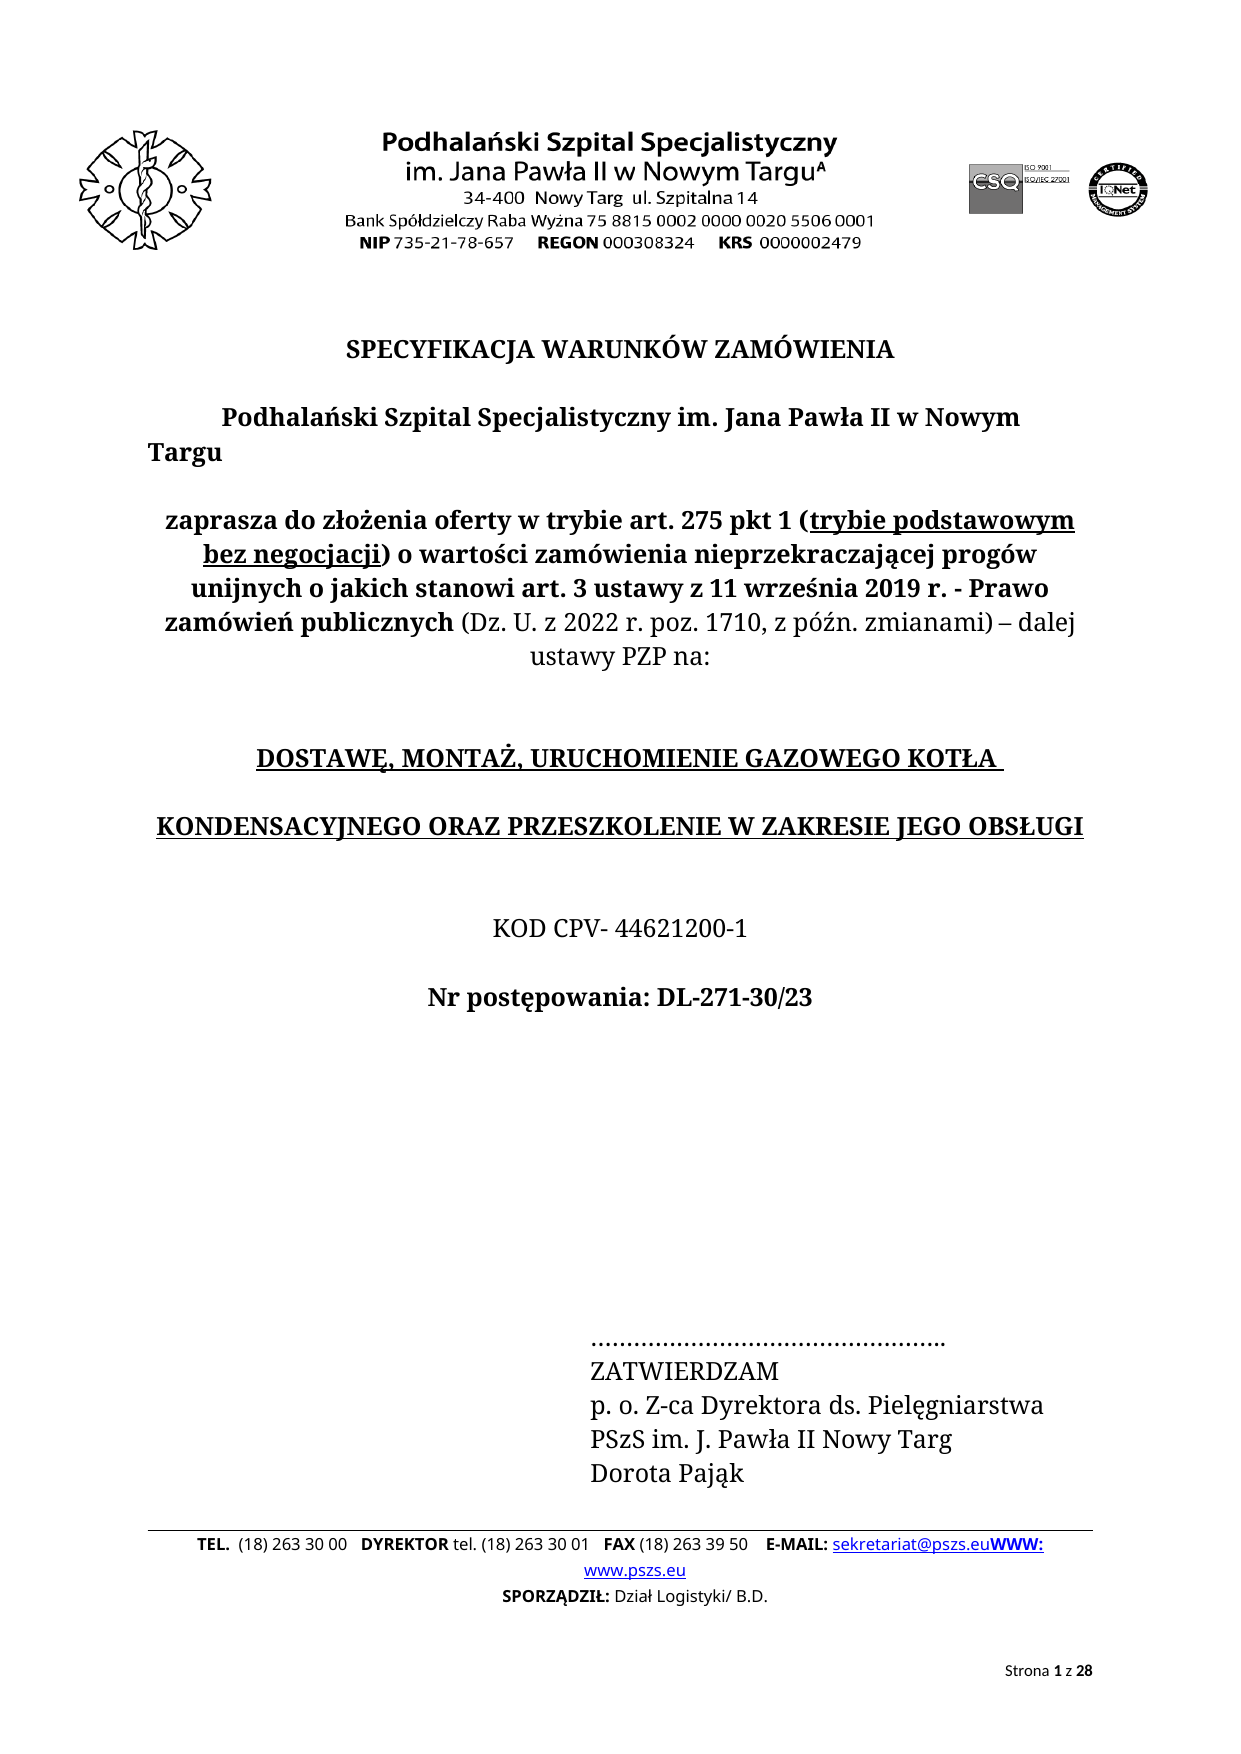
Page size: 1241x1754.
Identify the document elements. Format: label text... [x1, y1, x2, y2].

text Dorota Pająk [148, 1456, 1093, 1490]
text zaprasza do złożenia oferty w trybie art. 275 pkt 1 (trybie podstawowym bez negocjacji) o wartości zamówienia nieprzekraczającej progów unijnych o jakich stanowi art. 3 ustawy z 11 września 2019 r. - Prawo zamówień publicznych (Dz. U. z 2022 r. poz. 1710, z późn. zmianami) – dalej ustawy PZP na: [148, 502, 1093, 673]
text ZATWIERDZAM [590, 1354, 1093, 1388]
picture [0, 90, 1241, 287]
text Podhalański Szpital Specjalistyczny im. Jana Pawła II w Nowym Targu [148, 400, 1093, 468]
text ………………………………………….. [148, 1115, 1093, 1354]
text Nr postępowania: DL-271-30/23 [148, 979, 1093, 1013]
text p. o. Z-ca Dyrektora ds. Pielęgniarstwa [590, 1388, 1093, 1422]
text KONDENSACYJNEGO ORAZ PRZESZKOLENIE W ZAKRESIE JEGO OBSŁUGI [148, 809, 1093, 843]
text SPECYFIKACJA WARUNKÓW ZAMÓWIENIA [148, 332, 1093, 366]
text PSzS im. J. Pawła II Nowy Targ [590, 1422, 1093, 1456]
text DOSTAWĘ, MONTAŻ, URUCHOMIENIE GAZOWEGO KOTŁA [148, 741, 1093, 775]
text KOD CPV- 44621200-1 [148, 911, 1093, 945]
